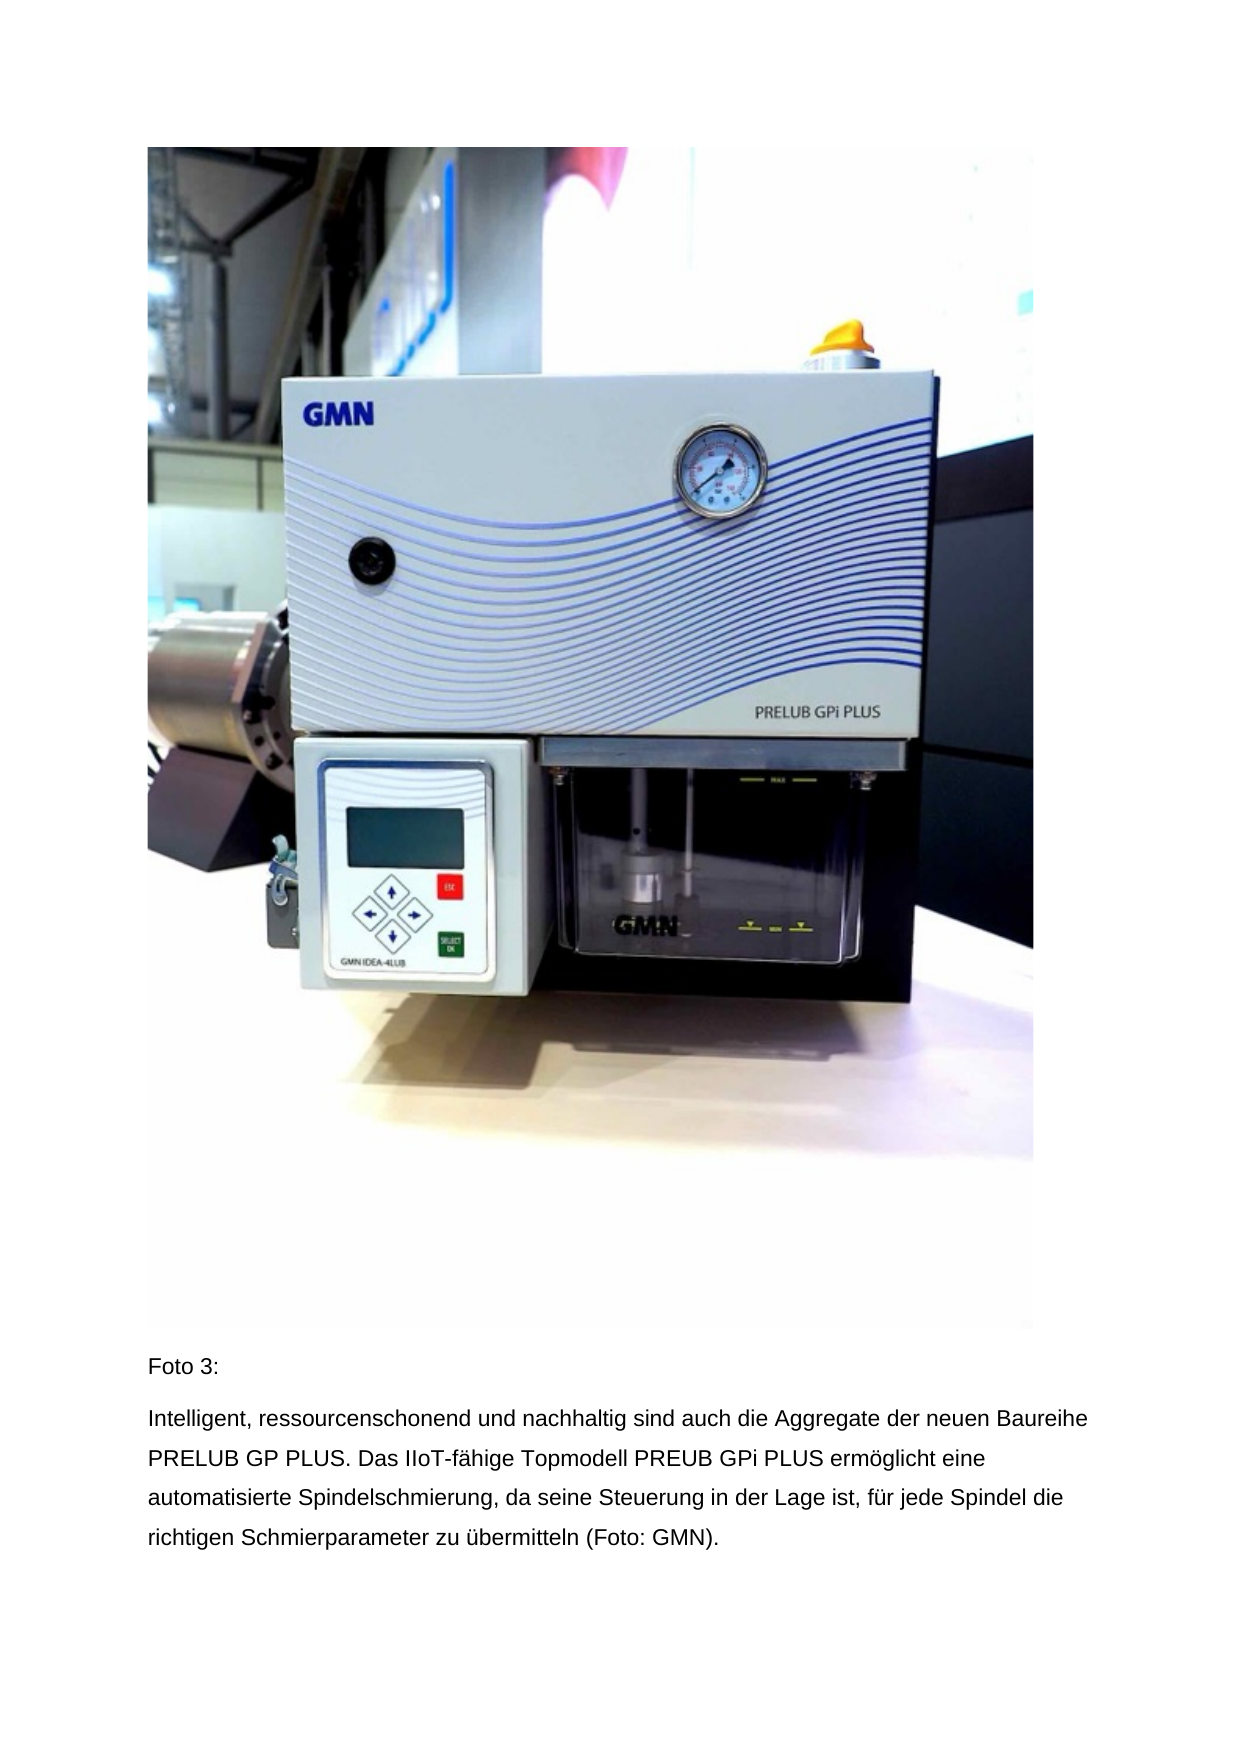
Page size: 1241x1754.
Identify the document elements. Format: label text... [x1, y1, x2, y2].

text Foto 3: [148, 1353, 1093, 1379]
text Intelligent, ressourcenschonend und nachhaltig sind auch die Aggregate der neuen Baureihe PRELUB GP PLUS. Das IIoT-fähige Topmodell PREUB GPi PLUS ermöglicht eine automatisierte Spindelschmierung, da seine Steuerung in der Lage ist, für jede Spindel die richtigen Schmierparameter zu übermitteln (Foto: GMN). [148, 1405, 1093, 1550]
picture [147, 147, 1034, 1329]
